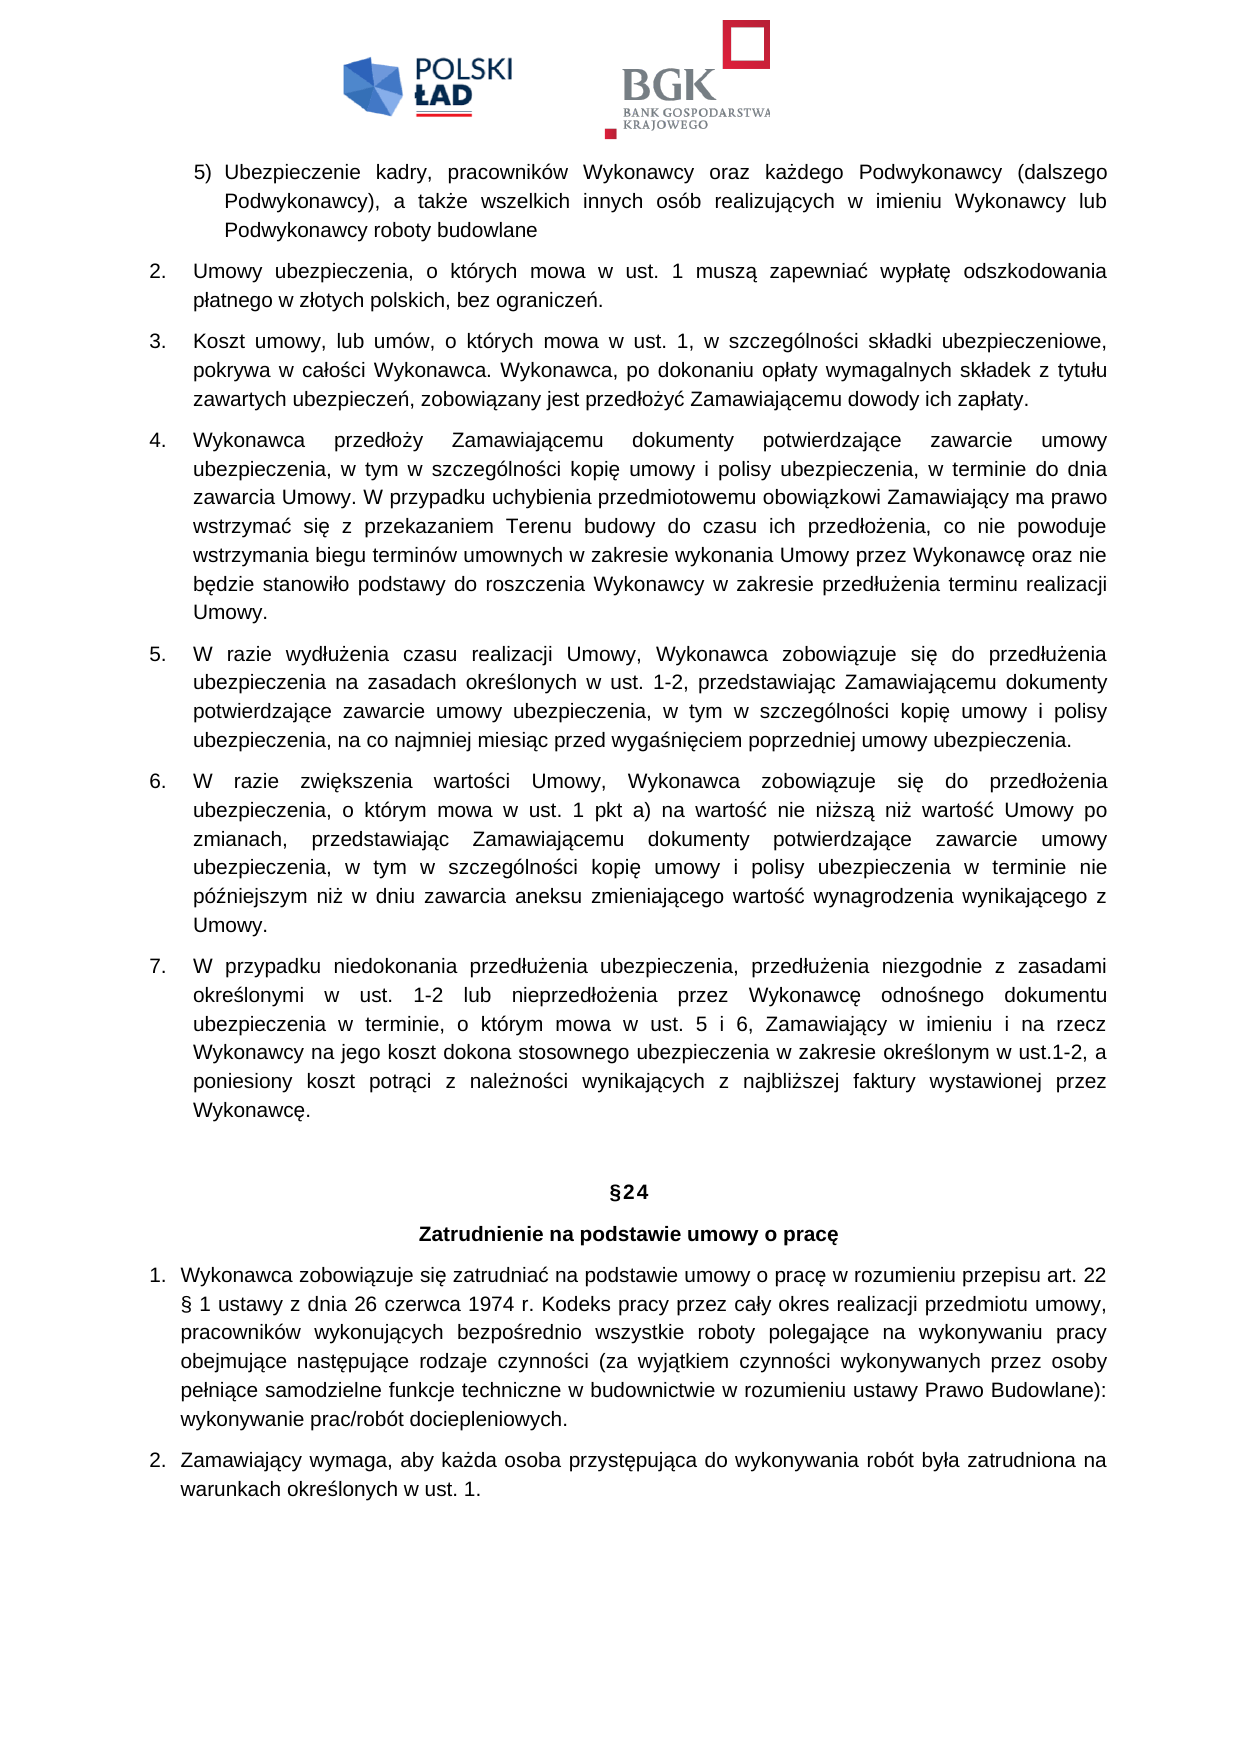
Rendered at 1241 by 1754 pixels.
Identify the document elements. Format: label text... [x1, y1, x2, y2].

list W razie zwiększenia wartości Umowy, Wykonawca zobowiązuje się do przedłożenia ubezpieczenia, o którym mowa w ust. 1 pkt a) na wartość nie niższą niż wartość Umowy po zmianach, przedstawiając Zamawiającemu dokumenty potwierdzające zawarcie umowy ubezpieczenia, w tym w szczególności kopię umowy i polisy ubezpieczenia w terminie nie późniejszym niż w dniu zawarcia aneksu zmieniającego wartość wynagrodzenia wynikającego z Umowy. [149, 769, 1108, 937]
list Koszt umowy, lub umów, o których mowa w ust. 1, w szczególności składki ubezpieczeniowe, pokrywa w całości Wykonawca. Wykonawca, po dokonaniu opłaty wymagalnych składek z tytułu zawartych ubezpieczeń, zobowiązany jest przedłożyć Zamawiającemu dowody ich zapłaty. [149, 329, 1108, 410]
text §24 [149, 1180, 1108, 1204]
list W razie wydłużenia czasu realizacji Umowy, Wykonawca zobowiązuje się do przedłużenia ubezpieczenia na zasadach określonych w ust. 1-2, przedstawiając Zamawiającemu dokumenty potwierdzające zawarcie umowy ubezpieczenia, w tym w szczególności kopię umowy i polisy ubezpieczenia, na co najmniej miesiąc przed wygaśnięciem poprzedniej umowy ubezpieczenia. [149, 641, 1108, 752]
list Wykonawca zobowiązuje się zatrudniać na podstawie umowy o pracę w rozumieniu przepisu art. 22 § 1 ustawy z dnia 26 czerwca 1974 r. Kodeks pracy przez cały okres realizacji przedmiotu umowy, pracowników wykonujących bezpośrednio wszystkie roboty polegające na wykonywaniu pracy obejmujące następujące rodzaje czynności (za wyjątkiem czynności wykonywanych przez osoby pełniące samodzielne funkcje techniczne w budownictwie w rozumieniu ustawy Prawo Budowlane): wykonywanie prac/robót dociepleniowych. [149, 1263, 1108, 1430]
list W przypadku niedokonania przedłużenia ubezpieczenia, przedłużenia niezgodnie z zasadami określonymi w ust. 1-2 lub nieprzedłożenia przez Wykonawcę odnośnego dokumentu ubezpieczenia w terminie, o którym mowa w ust. 5 i 6, Zamawiający w imieniu i na rzecz Wykonawcy na jego koszt dokona stosownego ubezpieczenia w zakresie określonym w ust.1-2, a poniesiony koszt potrąci z należności wynikających z najbliższej faktury wystawionej przez Wykonawcę. [149, 954, 1108, 1122]
picture [604, 20, 770, 139]
list Wykonawca przedłoży Zamawiającemu dokumenty potwierdzające zawarcie umowy ubezpieczenia, w tym w szczególności kopię umowy i polisy ubezpieczenia, w terminie do dnia zawarcia Umowy. W przypadku uchybienia przedmiotowemu obowiązkowi Zamawiający ma prawo wstrzymać się z przekazaniem Terenu budowy do czasu ich przedłożenia, co nie powoduje wstrzymania biegu terminów umownych w zakresie wykonania Umowy przez Wykonawcę oraz nie będzie stanowiło podstawy do roszczenia Wykonawcy w zakresie przedłużenia terminu realizacji Umowy. [149, 428, 1108, 624]
list Zamawiający wymaga, aby każda osoba przystępująca do wykonywania robót była zatrudniona na warunkach określonych w ust. 1. [149, 1448, 1108, 1500]
list Umowy ubezpieczenia, o których mowa w ust. 1 muszą zapewniać wypłatę odszkodowania płatnego w złotych polskich, bez ograniczeń. [149, 259, 1108, 312]
picture [331, 28, 541, 148]
list Ubezpieczenie kadry, pracowników Wykonawcy oraz każdego Podwykonawcy (dalszego Podwykonawcy), a także wszelkich innych osób realizujących w imieniu Wykonawcy lub Podwykonawcy roboty budowlane [193, 160, 1108, 242]
text Zatrudnienie na podstawie umowy o pracę [149, 1221, 1108, 1245]
